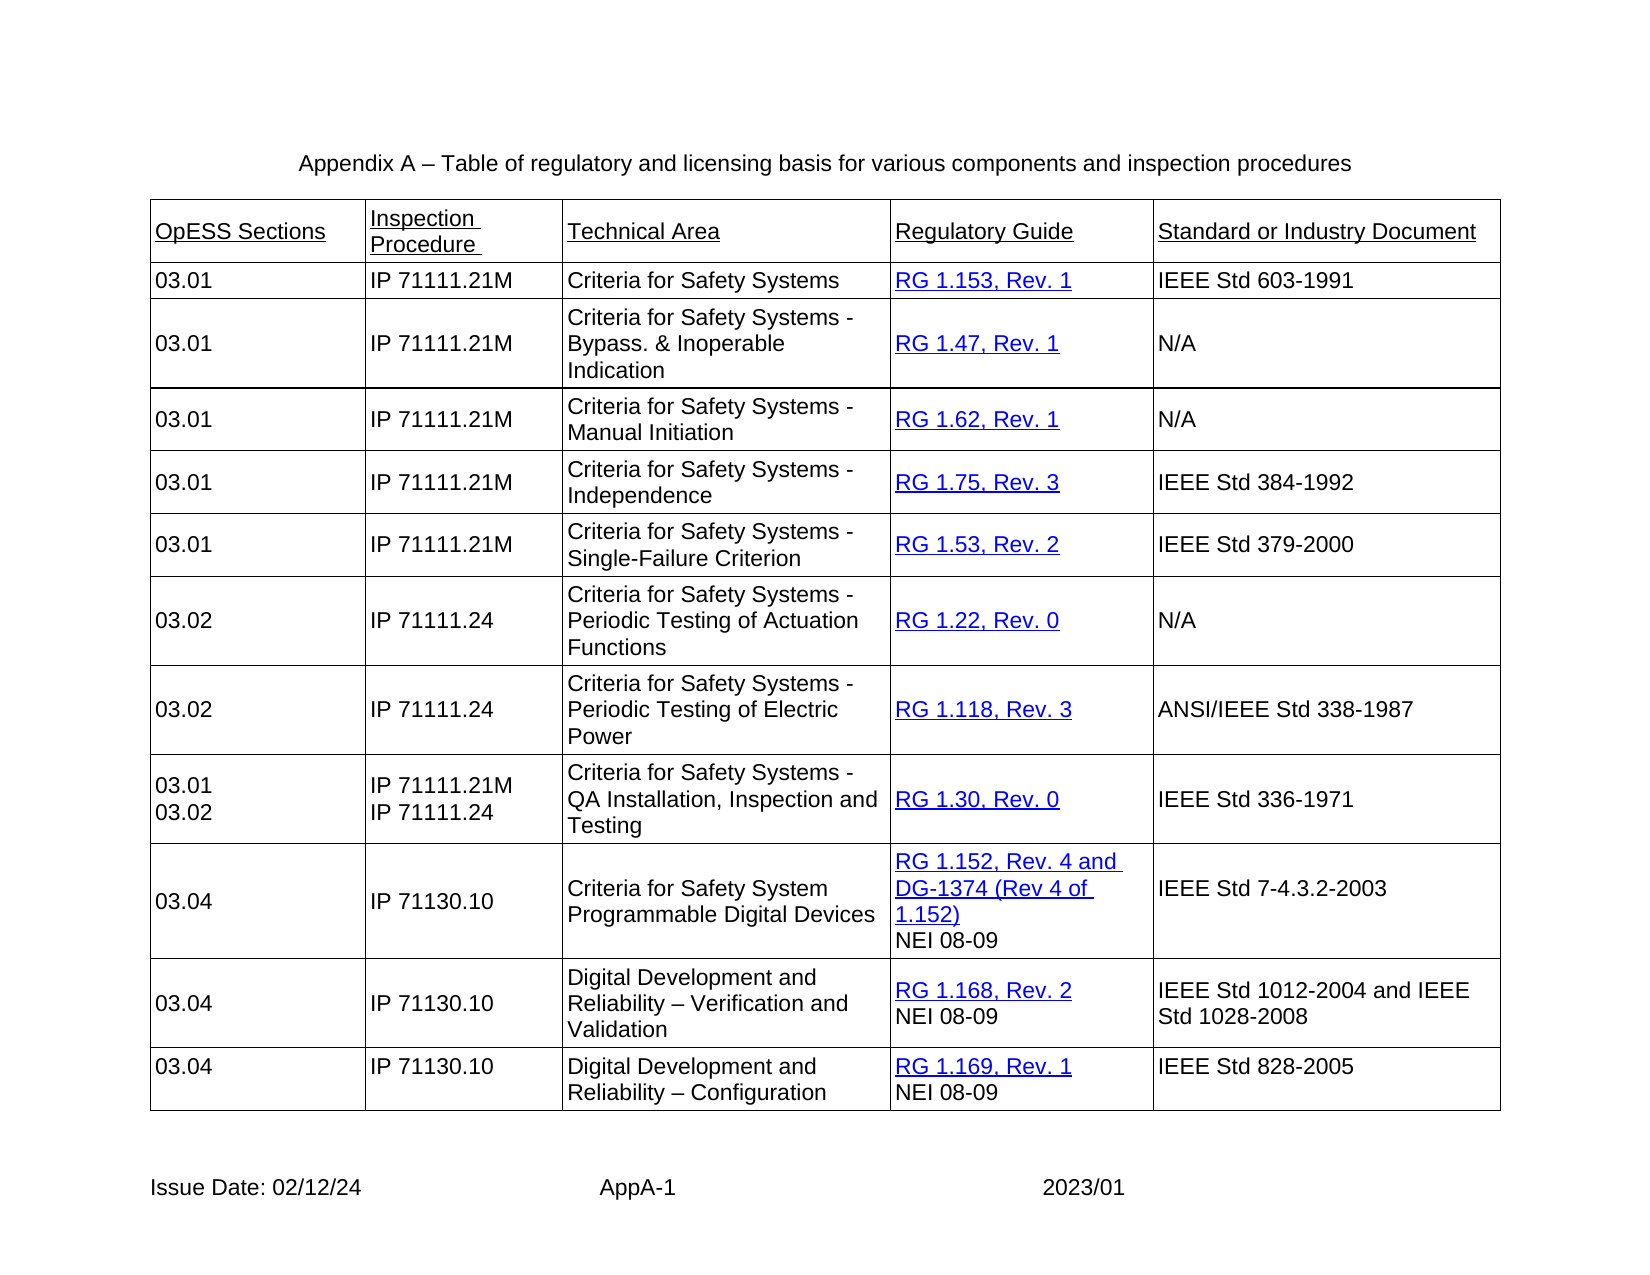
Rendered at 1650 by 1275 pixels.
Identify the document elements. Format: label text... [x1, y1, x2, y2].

table_cell Criteria for Safety Systems - Bypass. & Inoperable Indication [563, 299, 890, 387]
table_cell RG 1.152, Rev. 4 and DG-1374 (Rev 4 of 1.152) NEI 08-09 [891, 844, 1153, 958]
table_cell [563, 1048, 890, 1110]
table_cell RG 1.53, Rev. 2 [891, 514, 1153, 576]
table_cell RG 1.168, Rev. 2 NEI 08-09 [891, 959, 1153, 1047]
table_cell Criteria for Safety Systems - Periodic Testing of Electric Power [563, 666, 890, 754]
table_cell 03.01 [151, 299, 365, 387]
table_cell IP 71111.21M [366, 451, 562, 513]
table_cell 03.02 [151, 666, 365, 754]
table_cell N/A [1154, 299, 1500, 387]
table_cell 03.04 [151, 1048, 365, 1110]
table_cell RG 1.153, Rev. 1 [891, 263, 1153, 298]
table_cell IEEE Std 1012-2004 and IEEE Std 1028-2008 [1154, 959, 1500, 1047]
title Appendix A – Table of regulatory and licensing basis for various components and inspection procedures [150, 150, 1500, 176]
table_cell RG 1.47, Rev. 1 [891, 299, 1153, 387]
table_cell 03.01 [151, 451, 365, 513]
table_cell IP 71111.21M IP 71111.24 [366, 755, 562, 843]
table_cell IP 71130.10 [366, 959, 562, 1047]
table_cell N/A [1154, 389, 1500, 450]
table_cell IEEE Std 379-2000 [1154, 514, 1500, 576]
table_cell 03.01 [151, 389, 365, 450]
table_cell IP 71130.10 [366, 844, 562, 958]
table_cell IEEE Std 603-1991 [1154, 263, 1500, 298]
table_cell IP 71111.21M [366, 514, 562, 576]
table_cell IP 71130.10 [366, 1048, 562, 1110]
table_cell 03.04 [151, 844, 365, 958]
table_cell Criteria for Safety Systems - Manual Initiation [563, 389, 890, 450]
table_cell RG 1.118, Rev. 3 [891, 666, 1153, 754]
table_cell IEEE Std 7-4.3.2-2003 [1154, 844, 1500, 958]
table_cell Criteria for Safety Systems - Single-Failure Criterion [563, 514, 890, 576]
table_header OpESS Sections [151, 200, 365, 262]
table_header Standard or Industry Document [1154, 200, 1500, 262]
table_cell IEEE Std 828-2005 [1154, 1048, 1500, 1110]
table_cell RG 1.75, Rev. 3 [891, 451, 1153, 513]
table_cell 03.02 [151, 577, 365, 664]
table_cell Criteria for Safety Systems [563, 263, 890, 298]
table_cell RG 1.30, Rev. 0 [891, 755, 1153, 843]
table_cell RG 1.169, Rev. 1 NEI 08-09 [891, 1048, 1153, 1110]
table_cell IEEE Std 336-1971 [1154, 755, 1500, 843]
table_cell ANSI/IEEE Std 338-1987 [1154, 666, 1500, 754]
table_cell IP 71111.24 [366, 666, 562, 754]
table_cell IEEE Std 384-1992 [1154, 451, 1500, 513]
table_cell IP 71111.24 [366, 577, 562, 664]
table_cell 03.01 03.02 [151, 755, 365, 843]
table_header Inspection Procedure [366, 200, 562, 262]
table_header Technical Area [563, 200, 890, 262]
table_header Regulatory Guide [891, 200, 1153, 262]
table_cell IP 71111.21M [366, 389, 562, 450]
table_cell 03.01 [151, 514, 365, 576]
table_cell IP 71111.21M [366, 299, 562, 387]
table_cell Criteria for Safety Systems - Independence [563, 451, 890, 513]
table_cell RG 1.62, Rev. 1 [891, 389, 1153, 450]
table_cell 03.01 [151, 263, 365, 298]
table_cell N/A [1154, 577, 1500, 664]
table_cell RG 1.22, Rev. 0 [891, 577, 1153, 664]
table_cell IP 71111.21M [366, 263, 562, 298]
table_cell Digital Development and Reliability – Verification and Validation [563, 959, 890, 1047]
table_cell Criteria for Safety Systems - QA Installation, Inspection and Testing [563, 755, 890, 843]
table_cell 03.04 [151, 959, 365, 1047]
table_cell Criteria for Safety System Programmable Digital Devices [563, 844, 890, 958]
table_cell Criteria for Safety Systems - Periodic Testing of Actuation Functions [563, 577, 890, 664]
